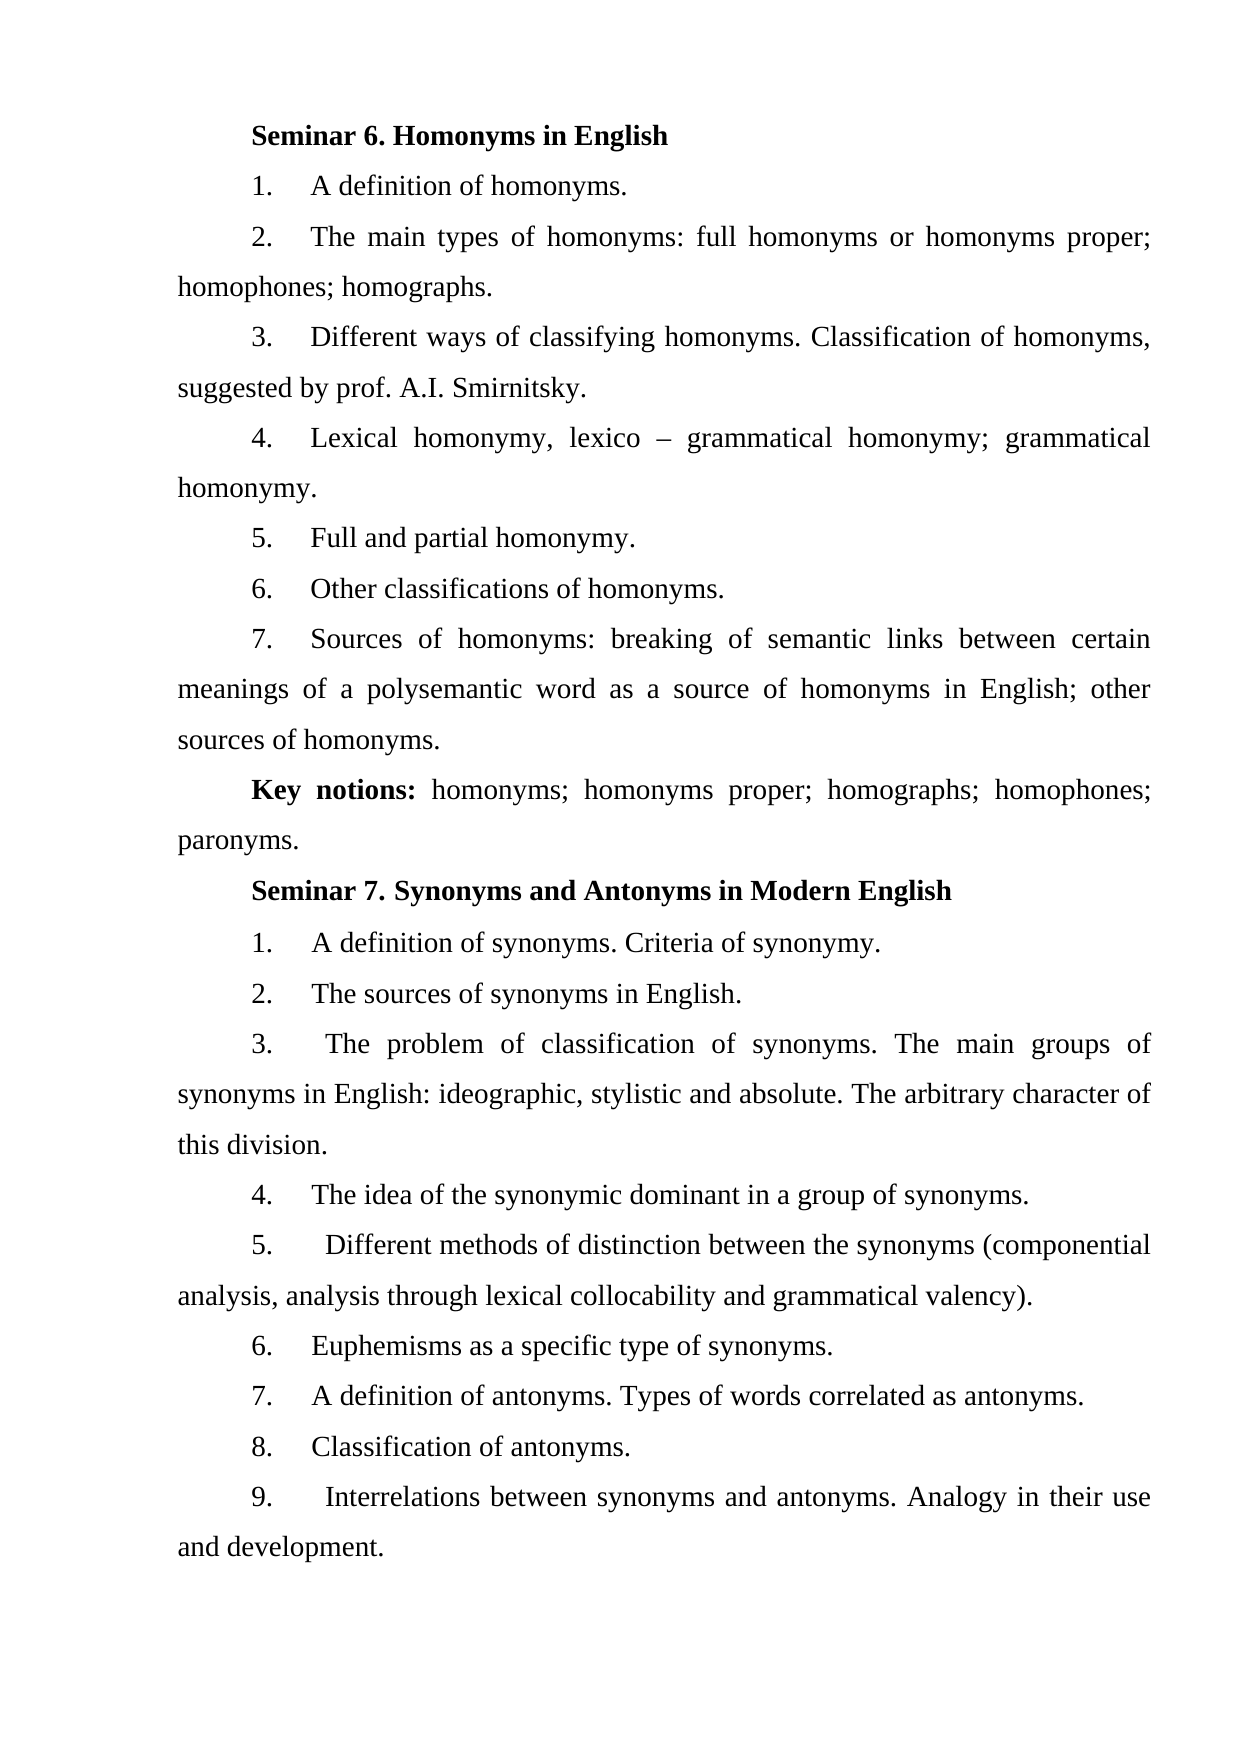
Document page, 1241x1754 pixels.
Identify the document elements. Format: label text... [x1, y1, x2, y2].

list Different ways of classifying homonyms. Classification of homonyms, suggested by prof. A.I. Smirnitsky. [177, 319, 1152, 403]
list A definition of synonyms. Criteria of synonymy. [251, 926, 1152, 959]
list A definition of antonyms. Types of words correlated as antonyms. [251, 1378, 1152, 1412]
text Seminar 6. Homonyms in English [177, 118, 1152, 152]
list Different methods of distinction between the synonyms (componential analysis, analysis through lexical collocability and grammatical valency). [177, 1227, 1152, 1311]
list Sources of homonyms: breaking of semantic links between certain meanings of a polysemantic word as a source of homonyms in English; other sources of homonyms. [177, 621, 1152, 755]
text Key notions: homonyms; homonyms proper; homographs; homophones; paronyms. [177, 772, 1152, 856]
list A definition of homonyms. [177, 168, 1152, 202]
list Full and partial homonymy. [177, 521, 1152, 554]
list The idea of the synonymic dominant in a group of synonyms. [251, 1177, 1152, 1211]
list The problem of classification of synonyms. The main groups of synonyms in English: ideographic, stylistic and absolute. The arbitrary character of this division. [177, 1026, 1152, 1160]
text Seminar 7. Synonyms and Antonyms in Modern English [177, 873, 1152, 906]
list Euphemisms as a specific type of synonyms. [251, 1328, 1152, 1362]
list Classification of antonyms. [251, 1429, 1152, 1462]
list The sources of synonyms in English. [251, 976, 1152, 1009]
list Interrelations between synonyms and antonyms. Analogy in their use and development. [177, 1479, 1152, 1563]
list The main types of homonyms: full homonyms or homonyms proper; homophones; homographs. [177, 219, 1152, 303]
list Other classifications of homonyms. [177, 571, 1152, 604]
list Lexical homonymy, lexico – grammatical homonymy; grammatical homonymy. [177, 420, 1152, 504]
